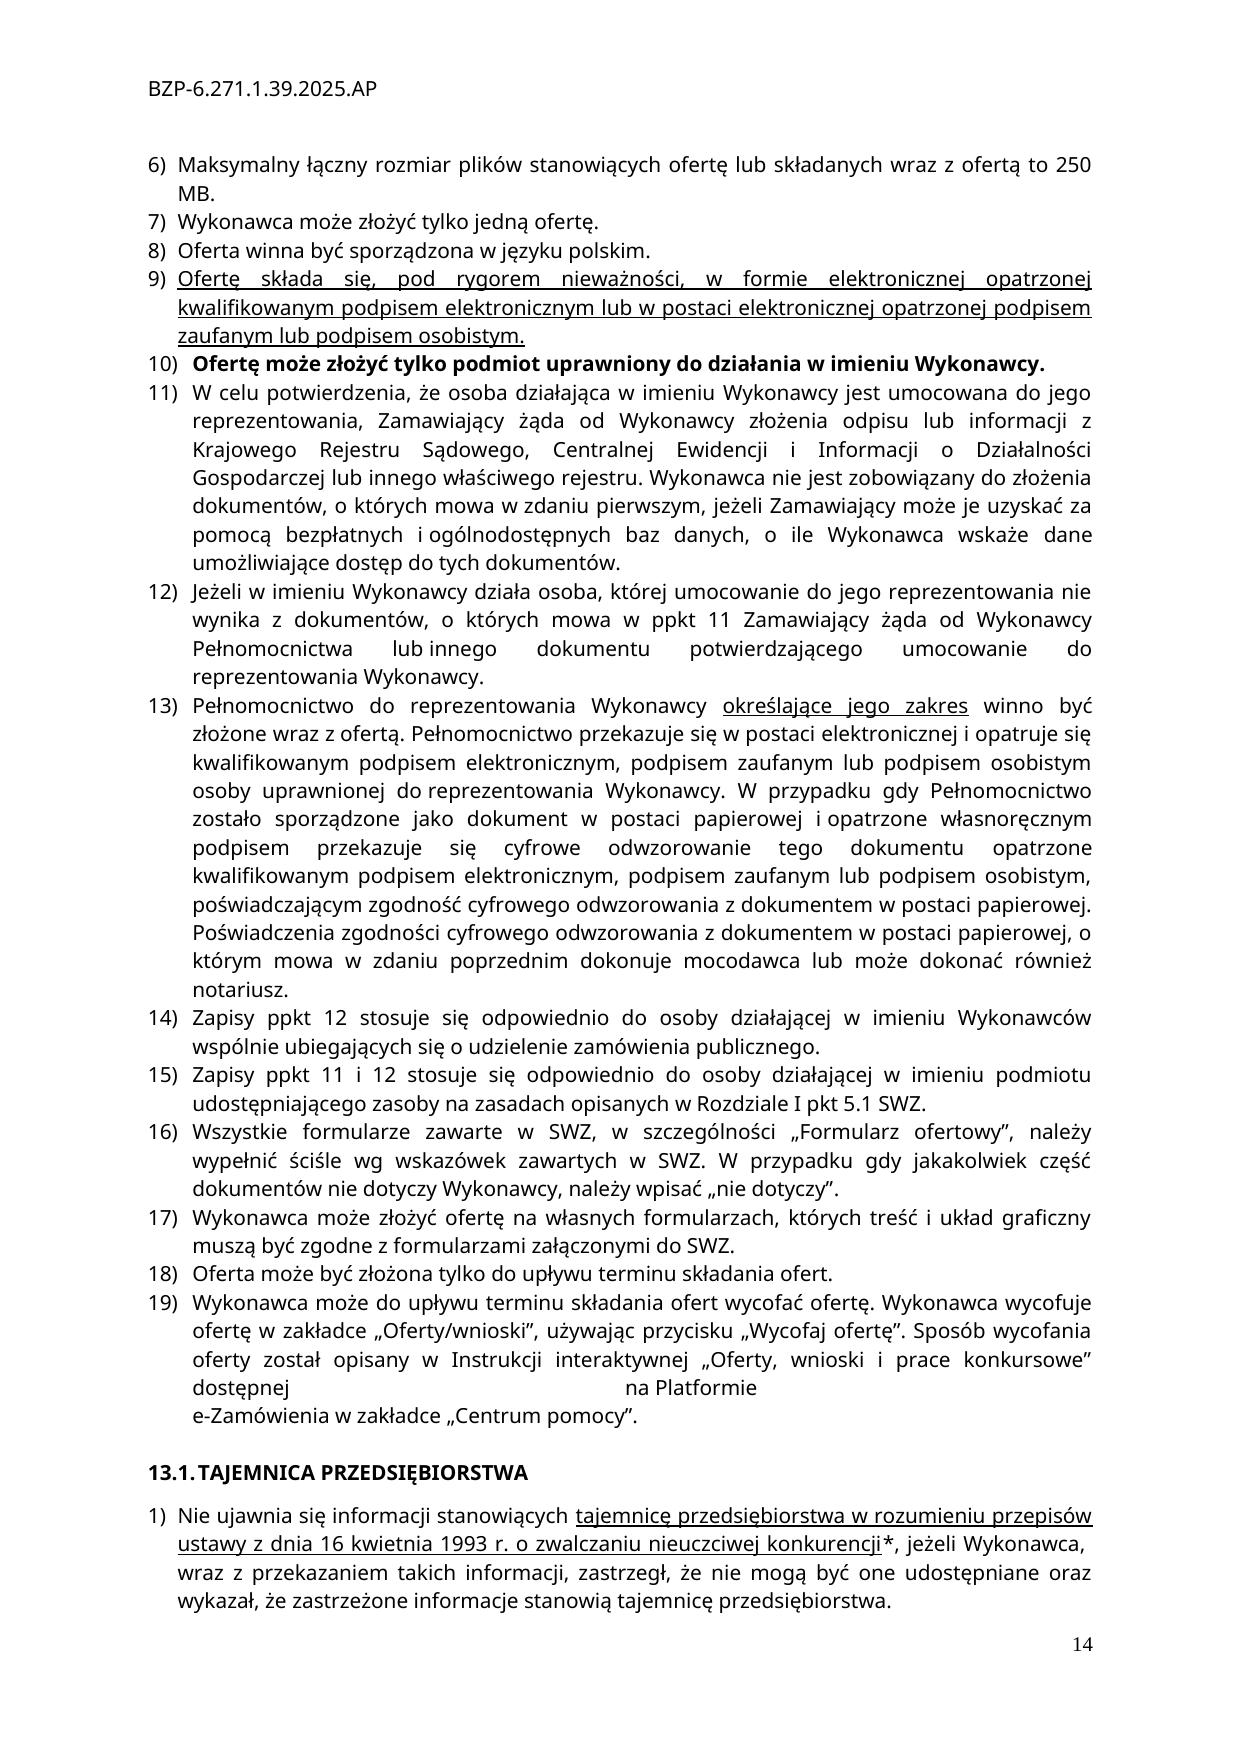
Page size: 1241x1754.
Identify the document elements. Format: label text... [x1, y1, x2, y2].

list Maksymalny łączny rozmiar plików stanowiących ofertę lub składanych wraz z ofertą to 250 MB. [148, 150, 1092, 207]
list Pełnomocnictwo do reprezentowania Wykonawcy określające jego zakres winno być złożone wraz z ofertą. Pełnomocnictwo przekazuje się w postaci elektronicznej i opatruje się kwalifikowanym podpisem elektronicznym, podpisem zaufanym lub podpisem osobistym osoby uprawnionej do reprezentowania Wykonawcy. W przypadku gdy Pełnomocnictwo zostało sporządzone jako dokument w postaci papierowej i opatrzone własnoręcznym podpisem przekazuje się cyfrowe odwzorowanie tego dokumentu opatrzone kwalifikowanym podpisem elektronicznym, podpisem zaufanym lub podpisem osobistym, poświadczającym zgodność cyfrowego odwzorowania z dokumentem w postaci papierowej. Poświadczenia zgodności cyfrowego odwzorowania z dokumentem w postaci papierowej, o którym mowa w zdaniu poprzednim dokonuje mocodawca lub może dokonać również notariusz. [148, 691, 1092, 1003]
list Wykonawca może do upływu terminu składania ofert wycofać ofertę. Wykonawca wycofuje ofertę w zakładce „Oferty/wnioski”, używając przycisku „Wycofaj ofertę”. Sposób wycofania oferty został opisany w Instrukcji interaktywnej „Oferty, wnioski i prace konkursowe” dostępnej na Platformie e-Zamówienia w zakładce „Centrum pomocy”. [148, 1288, 1092, 1430]
list Oferta winna być sporządzona w języku polskim. [148, 236, 1092, 264]
list Zapisy ppkt 11 i 12 stosuje się odpowiednio do osoby działającej w imieniu podmiotu udostępniającego zasoby na zasadach opisanych w Rozdziale I pkt 5.1 SWZ. [148, 1060, 1092, 1117]
list Zapisy ppkt 12 stosuje się odpowiednio do osoby działającej w imieniu Wykonawców wspólnie ubiegających się o udzielenie zamówienia publicznego. [148, 1003, 1092, 1060]
list Wszystkie formularze zawarte w SWZ, w szczególności „Formularz ofertowy”, należy wypełnić ściśle wg wskazówek zawartych w SWZ. W przypadku gdy jakakolwiek część dokumentów nie dotyczy Wykonawcy, należy wpisać „nie dotyczy”. [148, 1117, 1092, 1203]
list Wykonawca może złożyć ofertę na własnych formularzach, których treść i układ graficzny muszą być zgodne z formularzami załączonymi do SWZ. [148, 1203, 1092, 1259]
list Wykonawca może złożyć tylko jedną ofertę. [148, 207, 1092, 236]
list Oferta może być złożona tylko do upływu terminu składania ofert. [148, 1259, 1092, 1288]
list W celu potwierdzenia, że osoba działająca w imieniu Wykonawcy jest umocowana do jego reprezentowania, Zamawiający żąda od Wykonawcy złożenia odpisu lub informacji z Krajowego Rejestru Sądowego, Centralnej Ewidencji i Informacji o Działalności Gospodarczej lub innego właściwego rejestru. Wykonawca nie jest zobowiązany do złożenia dokumentów, o których mowa w zdaniu pierwszym, jeżeli Zamawiający może je uzyskać za pomocą bezpłatnych i ogólnodostępnych baz danych, o ile Wykonawca wskaże dane umożliwiające dostęp do tych dokumentów. [148, 378, 1092, 577]
list Nie ujawnia się informacji stanowiących tajemnicę przedsiębiorstwa w rozumieniu przepisów ustawy z dnia 16 kwietnia 1993 r. o zwalczaniu nieuczciwej konkurencji*, jeżeli Wykonawca, wraz z przekazaniem takich informacji, zastrzegł, że nie mogą być one udostępniane oraz wykazał, że zastrzeżone informacje stanowią tajemnicę przedsiębiorstwa. [148, 1501, 1092, 1615]
list Ofertę może złożyć tylko podmiot uprawniony do działania w imieniu Wykonawcy. [148, 349, 1092, 378]
list Jeżeli w imieniu Wykonawcy działa osoba, której umocowanie do jego reprezentowania nie wynika z dokumentów, o których mowa w ppkt 11 Zamawiający żąda od Wykonawcy Pełnomocnictwa lub innego dokumentu potwierdzającego umocowanie do reprezentowania Wykonawcy. [148, 577, 1092, 691]
list TAJEMNICA PRZEDSIĘBIORSTWA [148, 1458, 1092, 1487]
list Ofertę składa się, pod rygorem nieważności, w formie elektronicznej opatrzonej kwalifikowanym podpisem elektronicznym lub w postaci elektronicznej opatrzonej podpisem zaufanym lub podpisem osobistym. [148, 264, 1092, 349]
